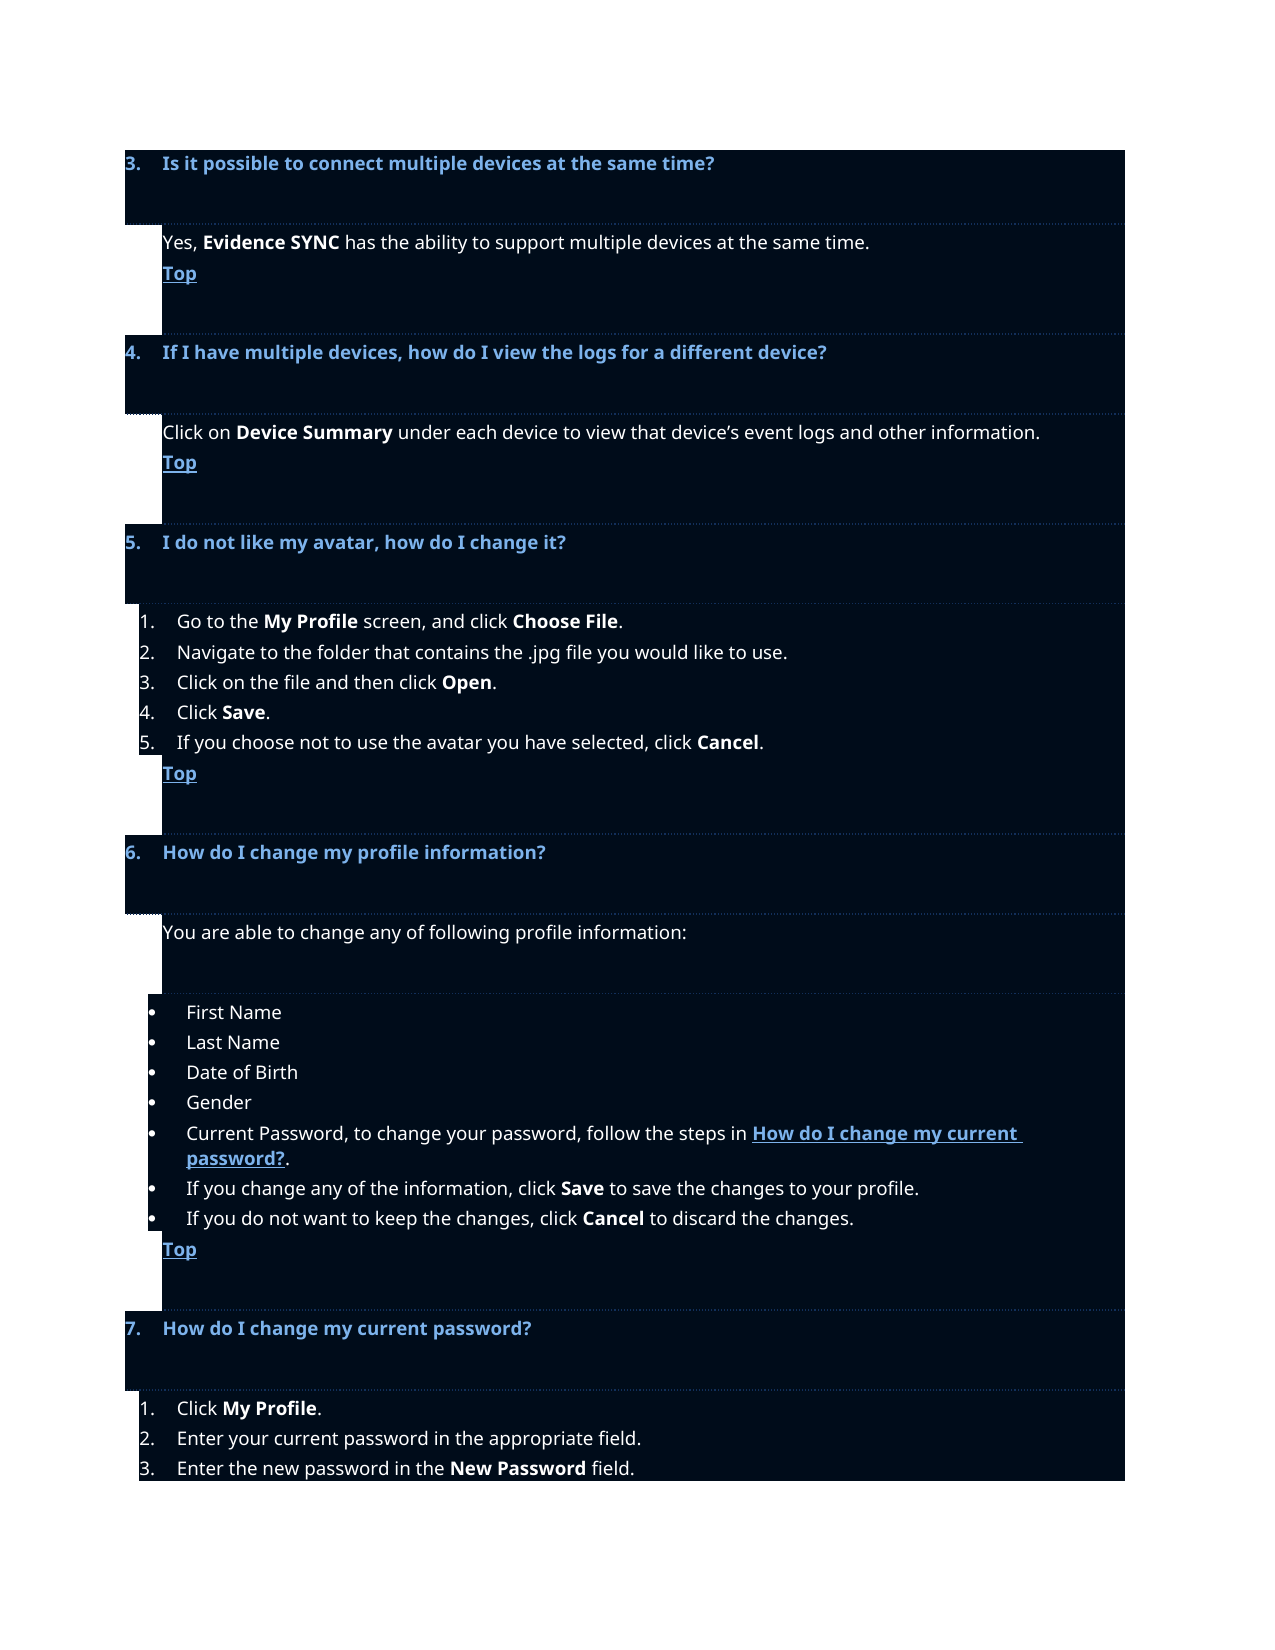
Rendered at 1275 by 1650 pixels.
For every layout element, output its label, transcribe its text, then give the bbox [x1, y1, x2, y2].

list Click Save. [139, 699, 1125, 725]
list Click My Profile. [139, 1395, 1125, 1421]
list If you change any of the information, click Save to save the changes to your profile. [148, 1176, 1125, 1201]
list Go to the My Profile screen, and click Choose File. [139, 609, 1125, 634]
list Current Password, to change your password, follow the steps in How do I change my current password?. [148, 1120, 1125, 1171]
text Top [162, 760, 1125, 835]
list Date of Birth [148, 1059, 1125, 1085]
text Yes, Evidence SYNC has the ability to support multiple devices at the same time. [162, 230, 1125, 255]
list Gender [148, 1089, 1125, 1115]
list Is it possible to connect multiple devices at the same time? [125, 150, 1125, 225]
text Top [162, 260, 1125, 335]
list Last Name [148, 1029, 1125, 1055]
text Top [162, 449, 1125, 524]
list Navigate to the folder that contains the .jpg file you would like to use. [139, 639, 1125, 664]
list I do not like my avatar, how do I change it? [125, 529, 1125, 604]
list Enter your current password in the appropriate field. [139, 1426, 1125, 1451]
text Top [162, 1236, 1125, 1311]
text You are able to change any of following profile information: [162, 919, 1125, 994]
list If you choose not to use the avatar you have selected, click Cancel. [139, 730, 1125, 755]
list How do I change my current password? [125, 1316, 1125, 1391]
list First Name [148, 999, 1125, 1024]
list How do I change my profile information? [125, 839, 1125, 914]
list Click on the file and then click Open. [139, 669, 1125, 695]
list If you do not want to keep the changes, click Cancel to discard the changes. [148, 1206, 1125, 1231]
list Enter the new password in the New Password field. [139, 1456, 1125, 1481]
list If I have multiple devices, how do I view the logs for a different device? [125, 339, 1125, 414]
text Click on Device Summary under each device to view that device’s event logs and other information. [162, 419, 1125, 445]
